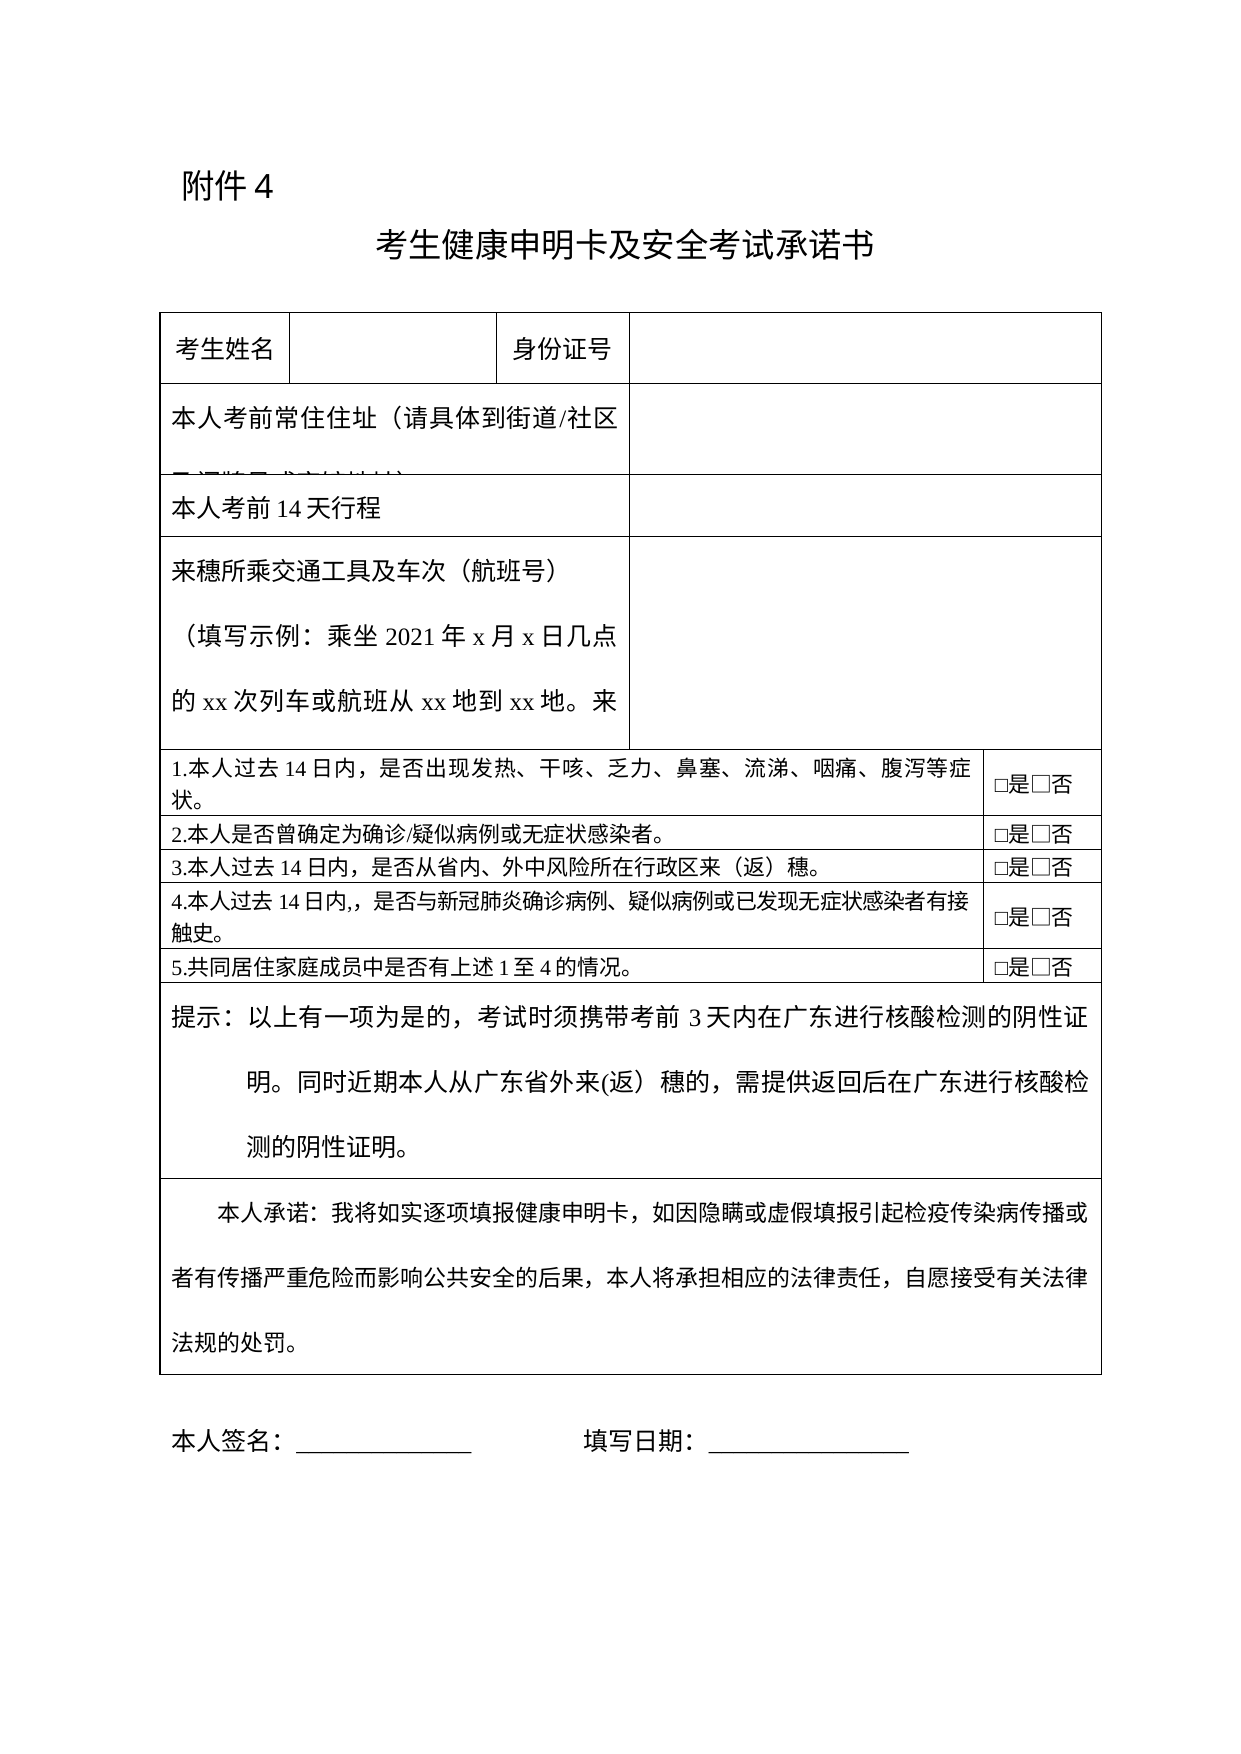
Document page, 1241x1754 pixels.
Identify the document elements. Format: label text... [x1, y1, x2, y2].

table_cell 4.本人过去14日内,，是否与新冠肺炎确诊病例、疑似病例或已发现无症状感染者有接触史。 [161, 883, 983, 948]
table_cell 3.本人过去14日内，是否从省内、外中风险所在行政区来（返）穗。 [161, 850, 983, 882]
table_cell [630, 537, 1101, 749]
table_cell [630, 384, 1101, 473]
table_cell 本人承诺：我将如实逐项填报健康申明卡，如因隐瞒或虚假填报引起检疫传染病传播或者有传播严重危险而影响公共安全的后果，本人将承担相应的法律责任，自愿接受有关法律法规的处罚。 [161, 1179, 1101, 1374]
table_cell 来穗所乘交通工具及车次（航班号） （填写示例：乘坐2021年x月x日几点的xx次列车或航班从xx地到xx地。来穗经过换乘的，所有交通工具及车次均需填写） [161, 537, 629, 749]
table_header 考生姓名 [161, 313, 289, 383]
text 附件4 [181, 162, 1069, 208]
text 考生健康申明卡及安全考试承诺书 [181, 220, 1069, 266]
table_cell 1.本人过去14日内，是否出现发热、干咳、乏力、鼻塞、流涕、咽痛、腹泻等症状。 [161, 750, 983, 815]
table_cell 提示：以上有一项为是的，考试时须携带考前3天内在广东进行核酸检测的阴性证明。同时近期本人从广东省外来(返）穗的，需提供返回后在广东进行核酸检测的阴性证明。 [161, 983, 1101, 1178]
table_cell 2.本人是否曾确定为确诊/疑似病例或无症状感染者。 [161, 816, 983, 849]
table_header [290, 313, 496, 383]
table_cell [630, 475, 1101, 536]
table_cell □是□否 [984, 850, 1101, 882]
table_header [630, 313, 1101, 383]
table_cell □是□否 [984, 750, 1101, 815]
table_cell □是□否 [984, 816, 1101, 849]
table_cell □是□否 [984, 883, 1101, 948]
table_cell 本人考前常住住址（请具体到街道/社区及门牌号或宾馆地址） [161, 384, 629, 473]
table_cell 本人考前14天行程 [161, 475, 629, 536]
table_cell □是□否 [984, 949, 1101, 982]
text 本人签名：______________ 填写日期：________________ [171, 1407, 1069, 1472]
table_header 身份证号 [497, 313, 629, 383]
table_cell 5.共同居住家庭成员中是否有上述1至4的情况。 [161, 949, 983, 982]
